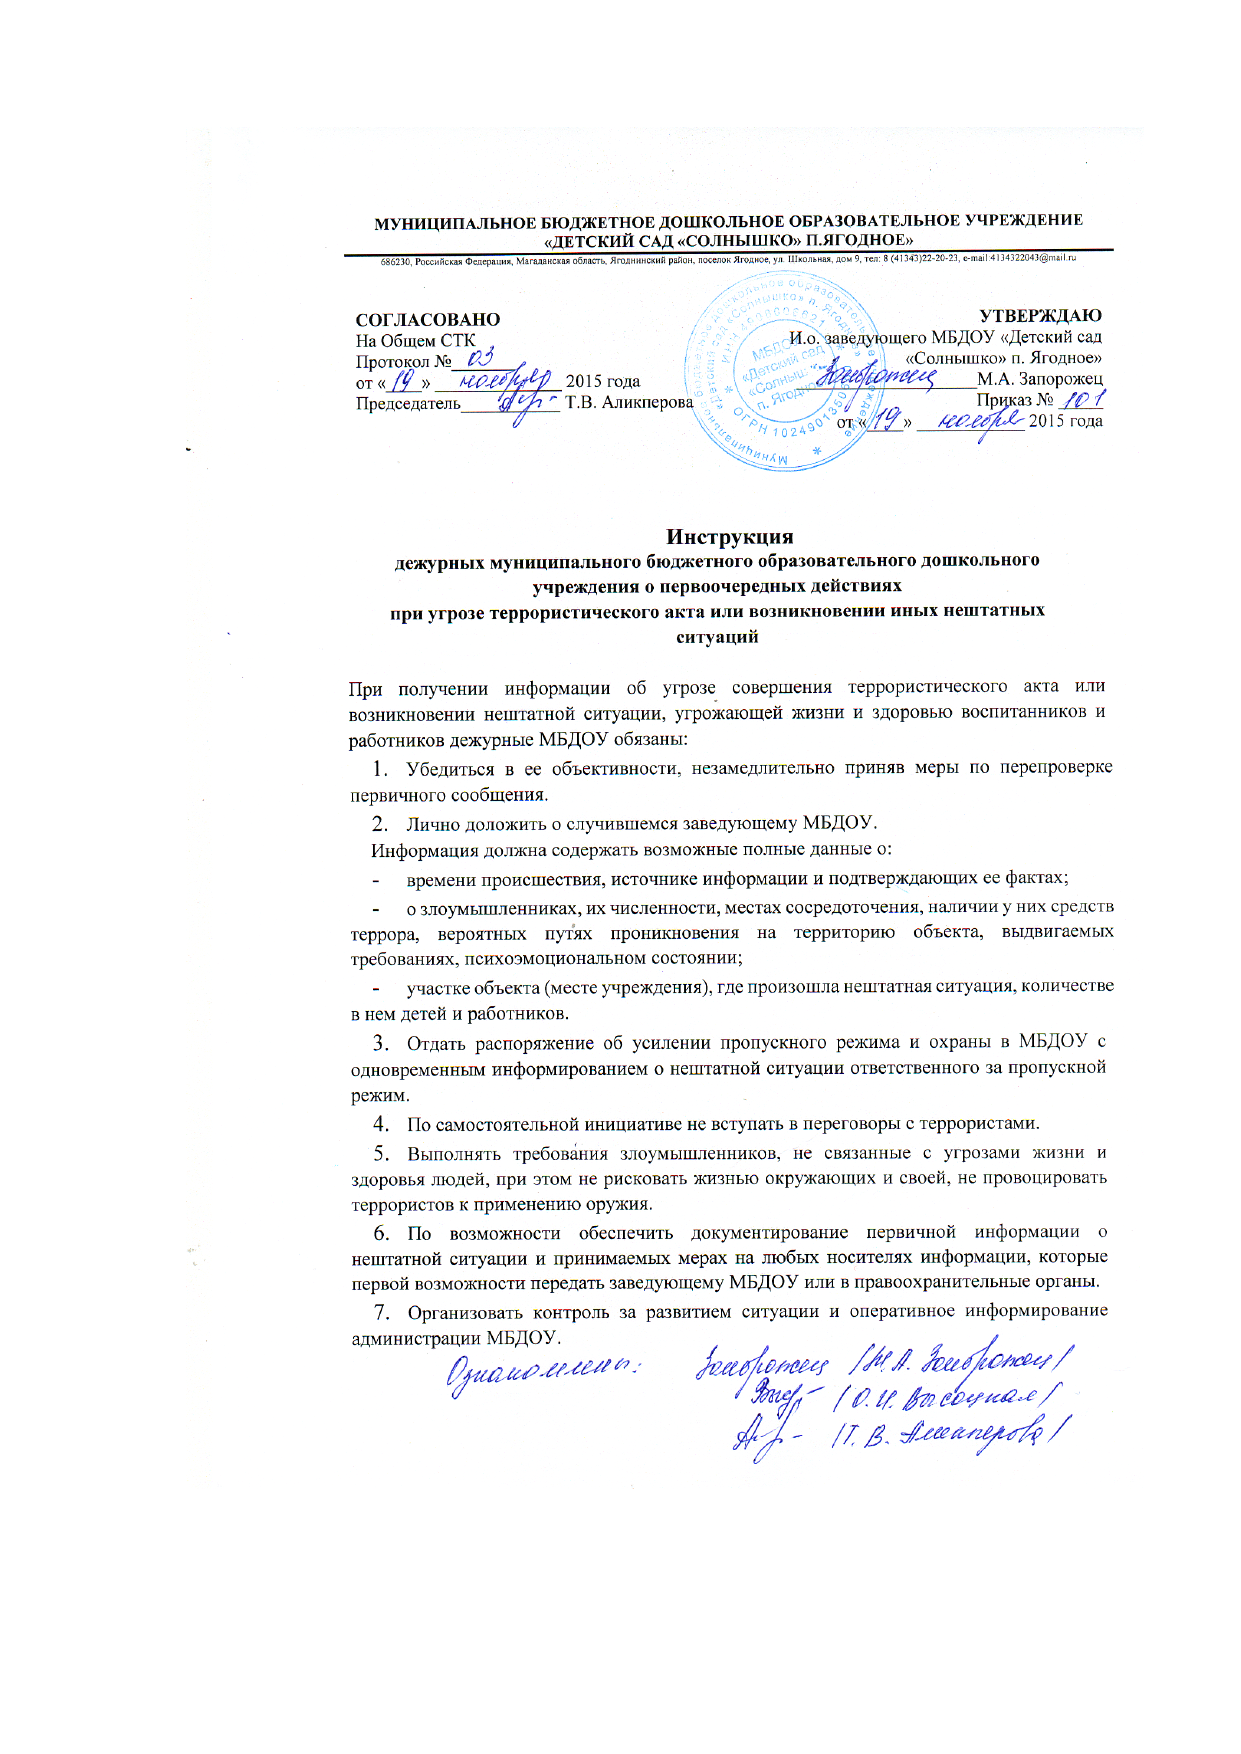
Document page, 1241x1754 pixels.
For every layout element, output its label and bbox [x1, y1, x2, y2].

picture [177, 118, 1152, 1497]
